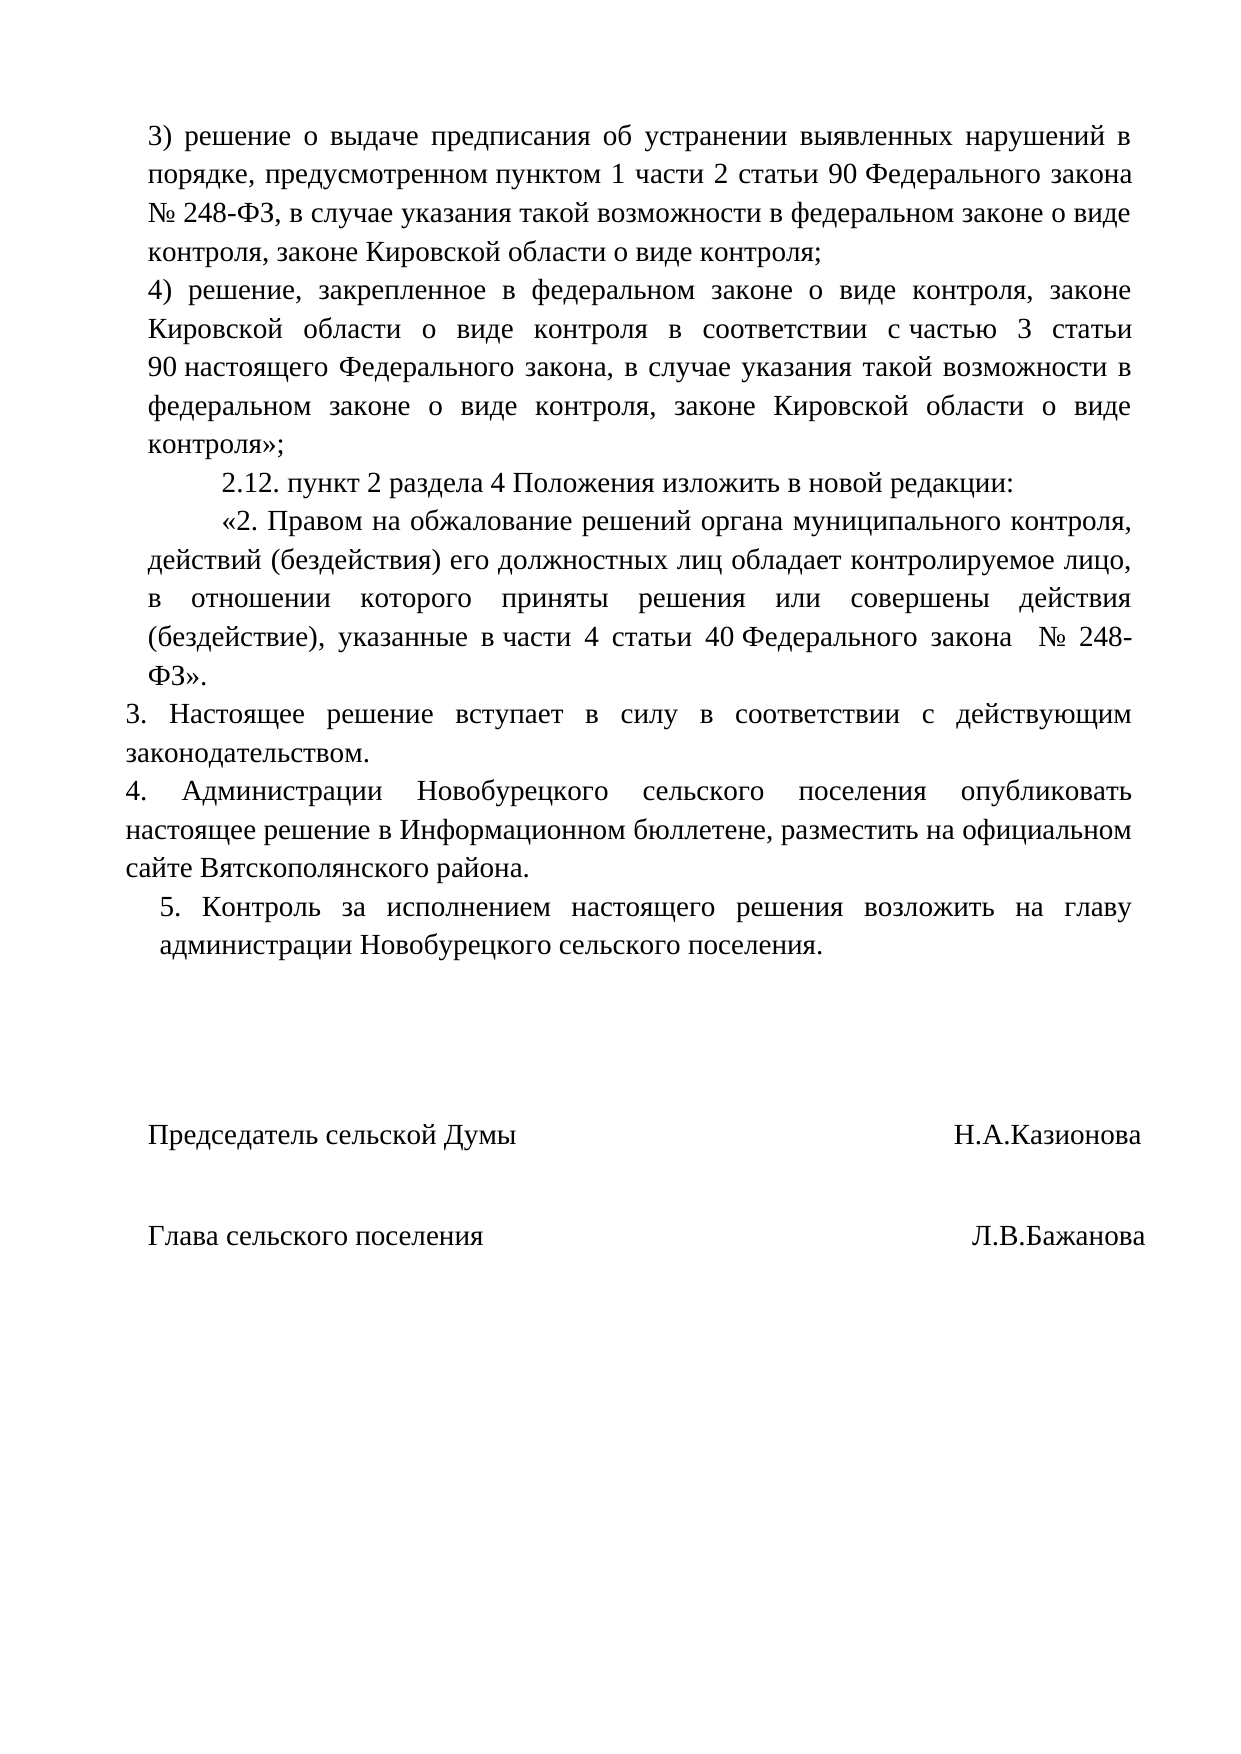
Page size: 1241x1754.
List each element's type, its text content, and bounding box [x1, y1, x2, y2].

text 5. Контроль за исполнением настоящего решения возложить на главу администрации Новобурецкого сельского поселения. [159, 889, 1133, 961]
text 3. Настоящее решение вступает в силу в соответствии с действующим законодательством. [125, 696, 1133, 768]
text Глава сельского поселения Л.В.Бажанова [148, 1218, 1152, 1251]
text 4. Администрации Новобурецкого сельского поселения опубликовать настоящее решение в Информационном бюллетене, разместить на официальном сайте Вятскополянского района. [125, 773, 1133, 884]
text 4) решение, закрепленное в федеральном законе о виде контроля, законе Кировской области о виде контроля в соответствии с частью 3 статьи 90 настоящего Федерального закона, в случае указания такой возможности в федеральном законе о виде контроля, законе Кировской области о виде контроля»; [148, 272, 1132, 460]
text 3) решение о выдаче предписания об устранении выявленных нарушений в порядке, предусмотренном пунктом 1 части 2 статьи 90 Федерального закона № 248-ФЗ, в случае указания такой возможности в федеральном законе о виде контроля, законе Кировской области о виде контроля; [148, 118, 1132, 267]
text «2. Правом на обжалование решений органа муниципального контроля, действий (бездействия) его должностных лиц обладает контролируемое лицо, в отношении которого приняты решения или совершены действия (бездействие), указанные в части 4 статьи 40 Федерального закона № 248-ФЗ». [148, 503, 1132, 691]
text 2.12. пункт 2 раздела 4 Положения изложить в новой редакции: [148, 465, 1132, 498]
text Председатель сельской Думы Н.А.Казионова [148, 1117, 1152, 1151]
